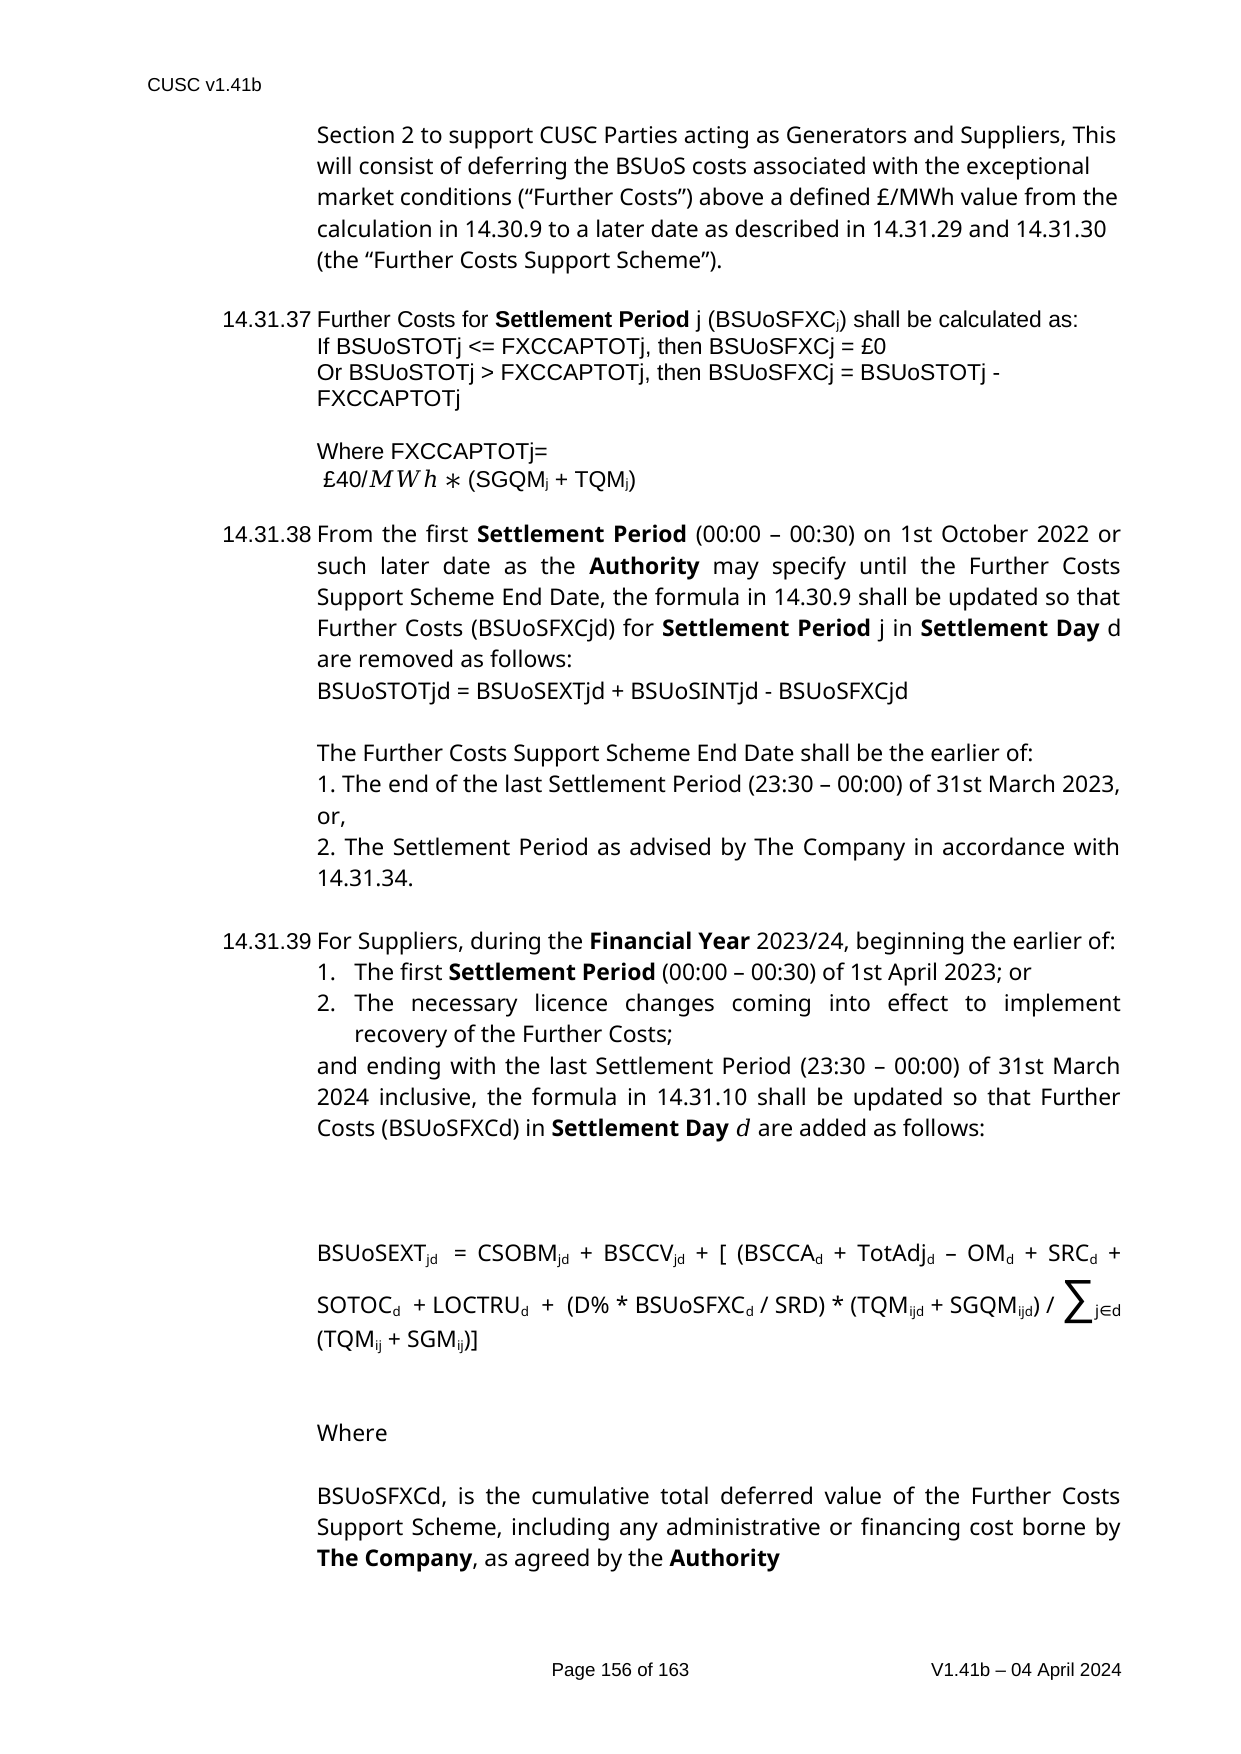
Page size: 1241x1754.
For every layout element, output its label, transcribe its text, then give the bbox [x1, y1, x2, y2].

list Further Costs for Settlement Period j (BSUoSFXCj) shall be calculated as: [222, 306, 1121, 333]
text BSUoSEXTjd = CSOBMjd + BSCCVjd + [ (BSCCAd + TotAdjd – OMd + SRCd + SOTOCd + LOCTRUd + (D% * BSUoSFXCd / SRD) * (TQMijd + SGQMijd) / ∑j∈d (TQMij + SGMij)] [317, 1237, 1121, 1355]
text Where [317, 1417, 1121, 1448]
list From the first Settlement Period (00:00 – 00:30) on 1st October 2022 or such later date as the Authority may specify until the Further Costs Support Scheme End Date, the formula in 14.30.9 shall be updated so that Further Costs (BSUoSFXCjd) for Settlement Period j in Settlement Day d are removed as follows: [222, 518, 1121, 674]
text 2. The Settlement Period as advised by The Company in accordance with 14.31.34. [317, 831, 1121, 893]
list Where FXCCAPTOTj= [317, 438, 1121, 464]
list The first Settlement Period (00:00 – 00:30) of 1st April 2023; or [317, 956, 1121, 987]
list If BSUoSTOTj <= FXCCAPTOTj, then BSUoSFXCj = £0 Or BSUoSTOTj > FXCCAPTOTj, then BSUoSFXCj = BSUoSTOTj - FXCCAPTOTj [317, 333, 1121, 412]
text 1. The end of the last Settlement Period (23:30 – 00:00) of 31st March 2023, or, [317, 768, 1121, 831]
list For Suppliers, during the Financial Year 2023/24, beginning the earlier of: [222, 924, 1121, 956]
text The Further Costs Support Scheme End Date shall be the earlier of: [317, 737, 1121, 768]
list The necessary licence changes coming into effect to implement recovery of the Further Costs; [317, 987, 1121, 1049]
list £40/𝑀𝑊ℎ ∗ (SGQMj + TQMj) [317, 464, 1121, 492]
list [222, 119, 1121, 275]
text BSUoSTOTjd = BSUoSEXTjd + BSUoSINTjd - BSUoSFXCjd [317, 674, 1121, 706]
text BSUoSFXCd, is the cumulative total deferred value of the Further Costs Support Scheme, including any administrative or financing cost borne by The Company, as agreed by the Authority [317, 1480, 1121, 1573]
text and ending with the last Settlement Period (23:30 – 00:00) of 31st March 2024 inclusive, the formula in 14.31.10 shall be updated so that Further Costs (BSUoSFXCd) in Settlement Day 𝑑 are added as follows: [317, 1049, 1121, 1143]
